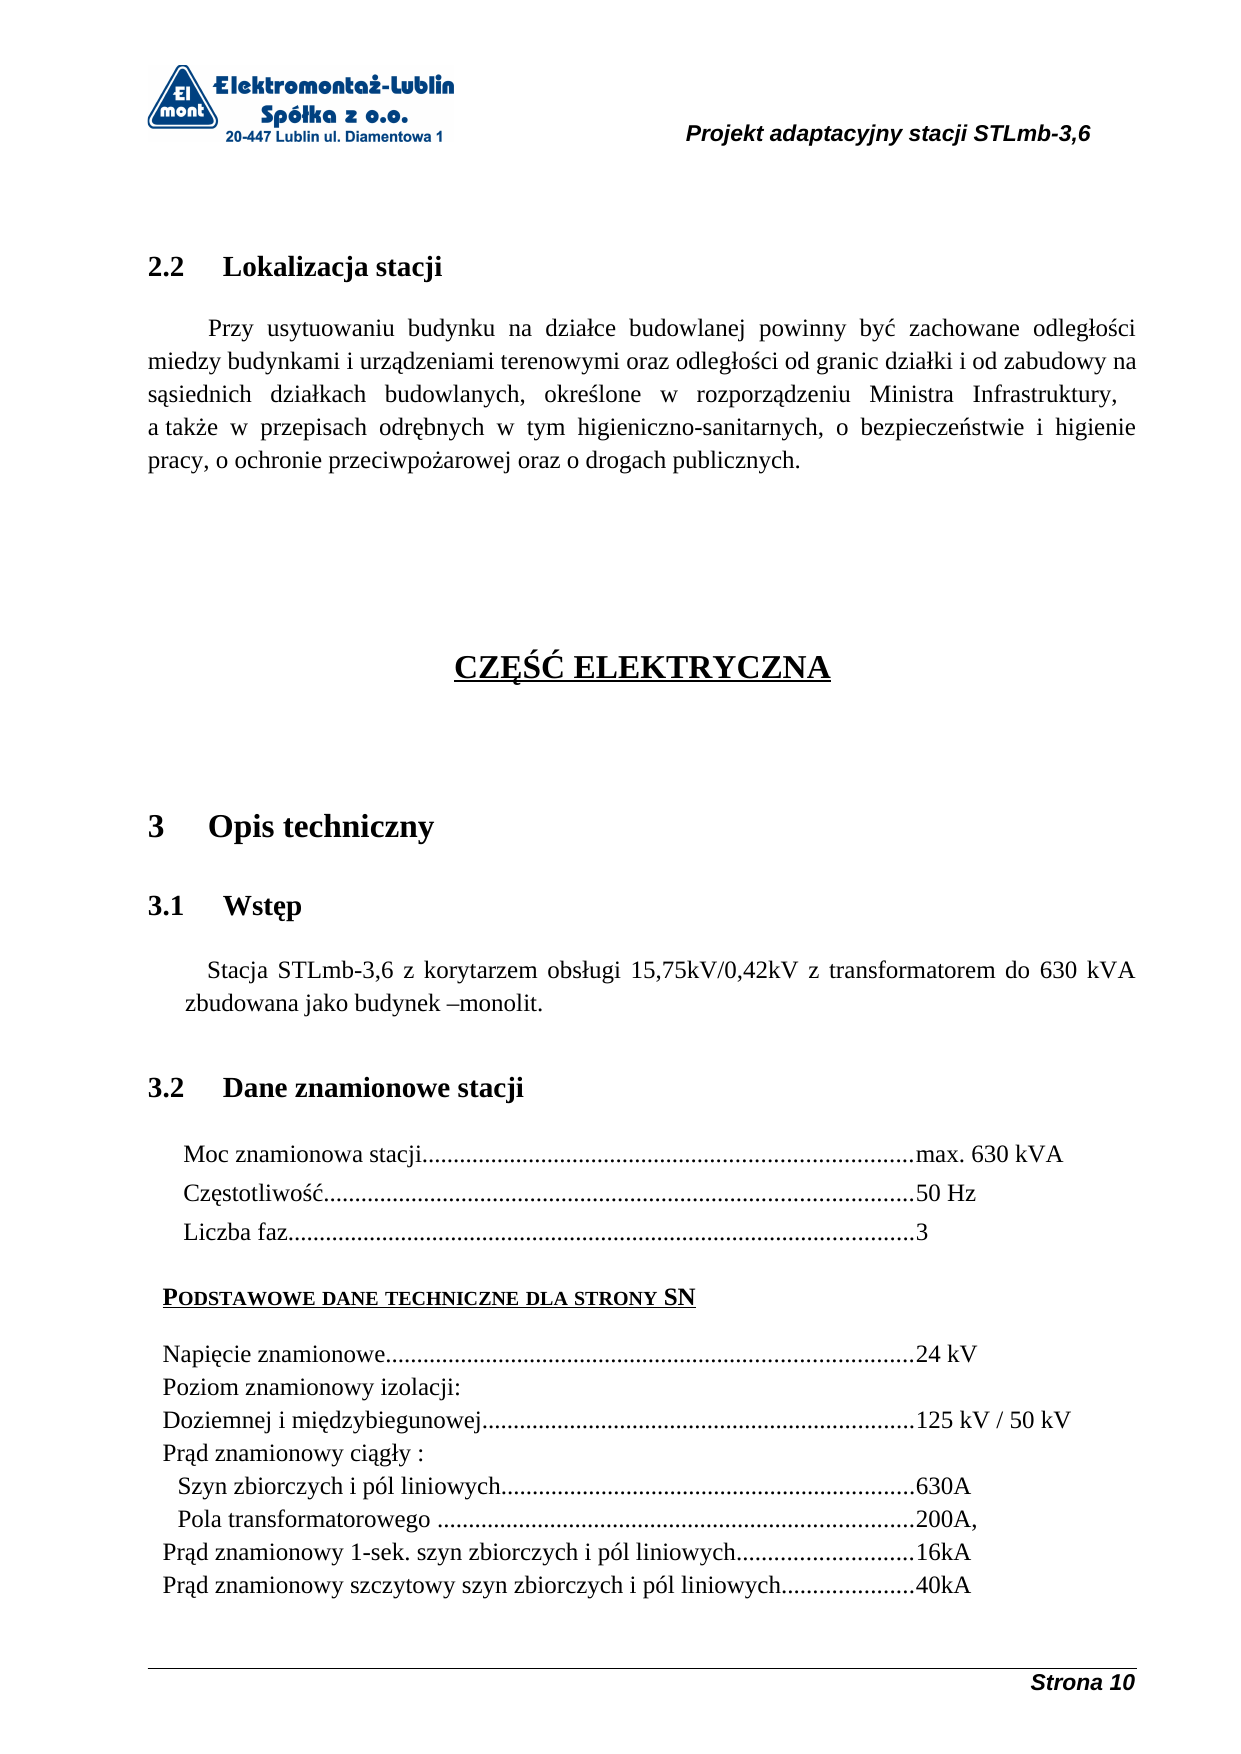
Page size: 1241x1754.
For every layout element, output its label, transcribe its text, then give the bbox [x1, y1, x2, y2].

text Szyn zbiorczych i pól liniowych 630A [162, 1471, 1137, 1500]
subtitle Lokalizacja stacji [148, 249, 1122, 283]
text Podstawowe dane techniczne dla strony SN [148, 1282, 1122, 1310]
text Poziom znamionowy izolacji: [162, 1372, 1137, 1401]
text Napięcie znamionowe 24 kV [148, 1339, 1122, 1368]
text Moc znamionowa stacji max. 630 kVA [183, 1139, 1137, 1168]
text Pola transformatorowego 200A, [162, 1504, 1137, 1533]
subtitle Dane znamionowe stacji [148, 1070, 1122, 1103]
text Prąd znamionowy ciągły : [162, 1438, 1137, 1467]
text Częstotliwość 50 Hz [183, 1178, 1137, 1207]
text Stacja STLmb-3,6 z korytarzem obsługi 15,75kV/0,42kV z transformatorem do 630 kVA zbudowana jako budynek –monolit. [185, 955, 1137, 1017]
text Przy usytuowaniu budynku na działce budowlanej powinny być zachowane odległości miedzy budynkami i urządzeniami terenowymi oraz odległości od granic działki i od zabudowy na sąsiednich działkach budowlanych, określone w rozporządzeniu Ministra Infrastruktury, a także w przepisach odrębnych w tym higieniczno-sanitarnych, o bezpieczeństwie i higienie pracy, o ochronie przeciwpożarowej oraz o drogach publicznych. [148, 313, 1137, 474]
subtitle Opis techniczny [148, 806, 1122, 845]
text Liczba faz 3 [183, 1217, 1137, 1246]
text Prąd znamionowy szczytowy szyn zbiorczych i pól liniowych 40kA [162, 1570, 1137, 1599]
subtitle CZĘŚĆ ELEKTRYCZNA [148, 647, 1137, 685]
picture [147, 65, 454, 142]
text Prąd znamionowy 1-sek. szyn zbiorczych i pól liniowych 16kA [162, 1537, 1137, 1566]
text Doziemnej i międzybiegunowej 125 kV / 50 kV [162, 1405, 1137, 1434]
subtitle Wstęp [148, 888, 1122, 921]
